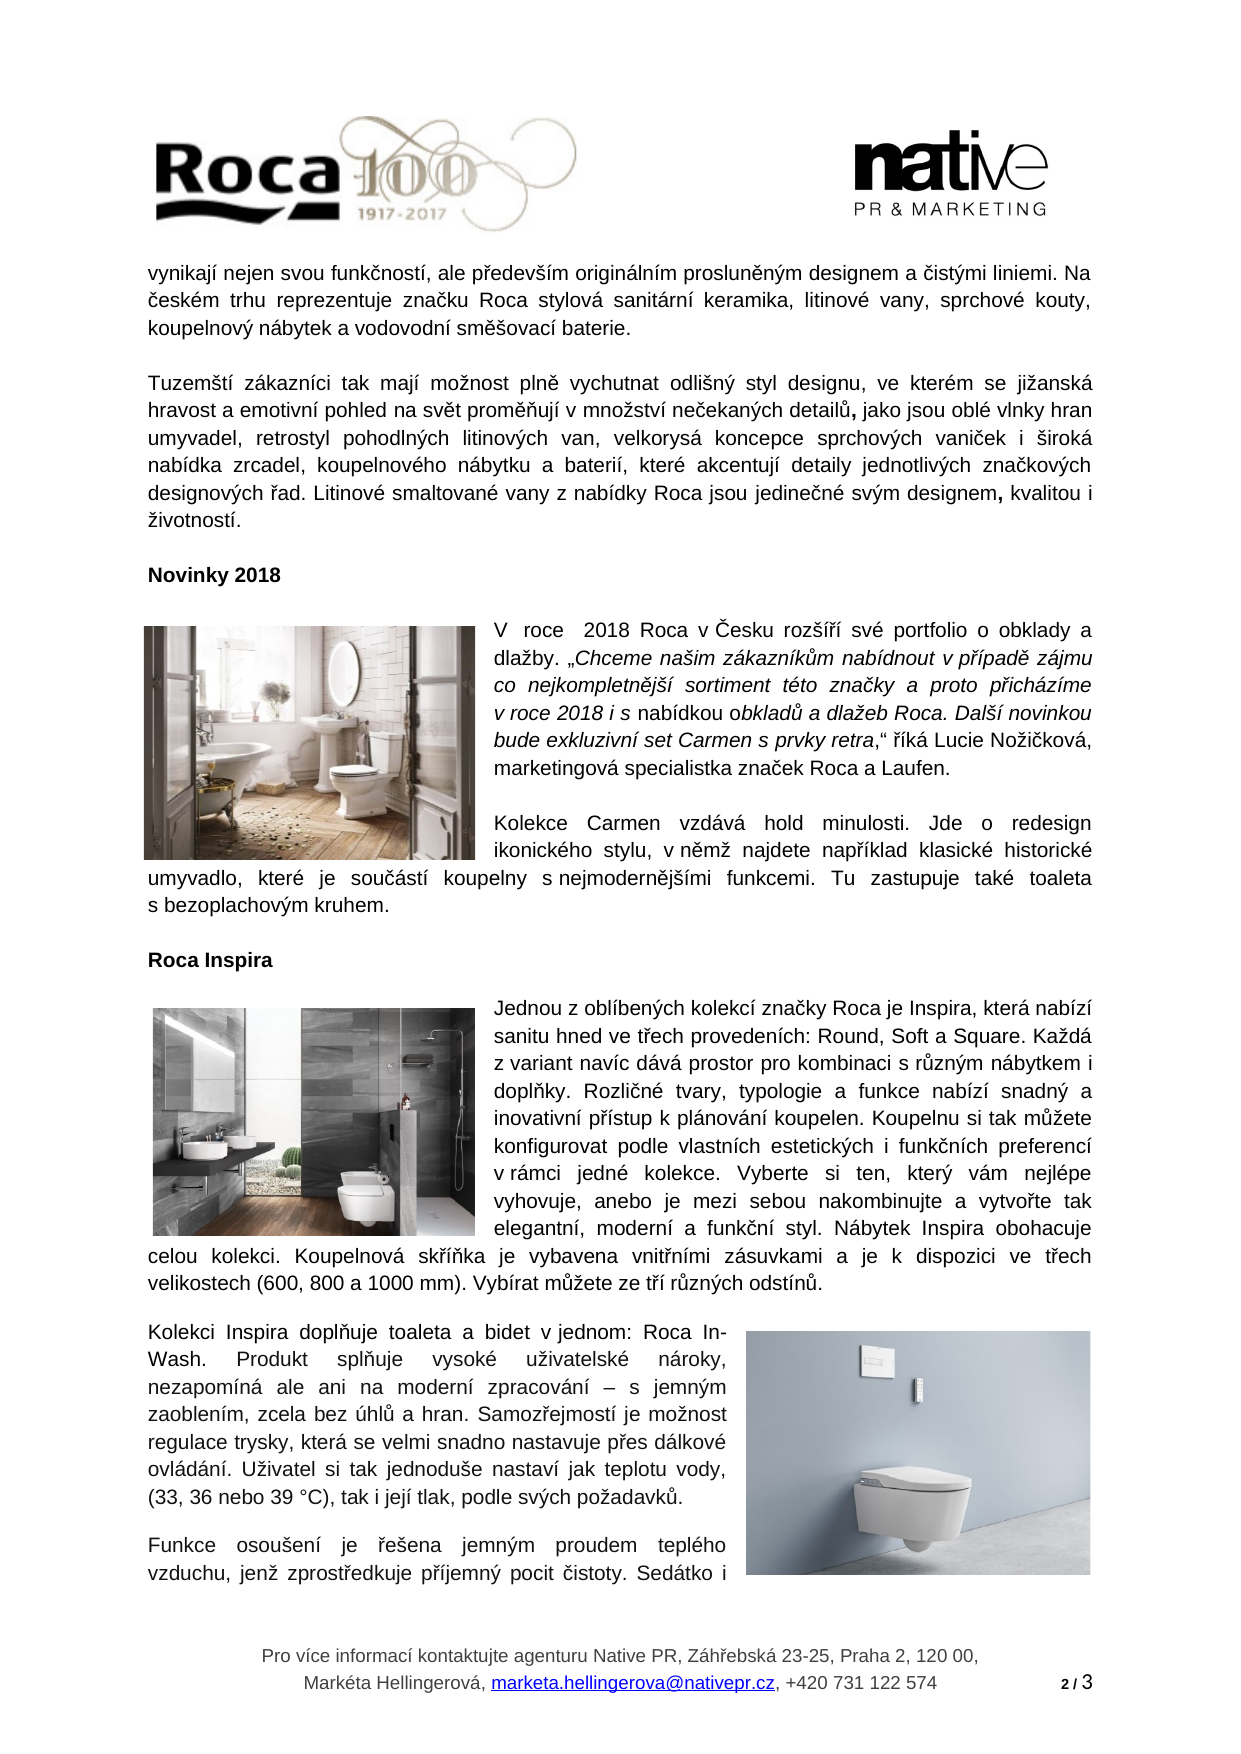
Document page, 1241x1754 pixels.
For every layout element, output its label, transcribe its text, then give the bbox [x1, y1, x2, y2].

picture [143, 626, 476, 860]
picture [806, 83, 1093, 261]
text Roca Inspira [148, 948, 1092, 972]
picture [152, 1008, 475, 1236]
picture [155, 116, 578, 236]
picture [746, 1331, 1091, 1575]
text Kolekce Carmen vzdává hold minulosti. Jde o redesign ikonického stylu, v němž najdete například klasické historické umyvadlo, které je součástí koupelny s nejmodernějšími funkcemi. Tu zastupuje také toaleta s bezoplachovým kruhem. [148, 810, 1092, 917]
text Novinky 2018 [148, 563, 1092, 587]
text Kolekci Inspira doplňuje toaleta a bidet v jednom: Roca In-Wash. Produkt splňuje vysoké uživatelské nároky, nezapomíná ale ani na moderní zpracování – s jemným zaoblením, zcela bez úhlů a hran. Samozřejmostí je možnost regulace trysky, která se velmi snadno nastavuje přes dálkové ovládání. Uživatel si tak jednoduše nastaví jak teplotu vody, (33, 36 nebo 39 °C), tak i její tlak, podle svých požadavků. [148, 1319, 1092, 1508]
text V roce 2018 Roca v Česku rozšíří své portfolio o obklady a dlažby. „Chceme našim zákazníkům nabídnout v případě zájmu co nejkompletnější sortiment této značky a proto přicházíme v roce 2018 i s nabídkou obkladů a dlažeb Roca. Další novinkou bude exkluzivní set Carmen s prvky retra,“ říká Lucie Nožičková, marketingová specialistka značek Roca a Laufen. [148, 618, 1092, 779]
text Tuzemští zákazníci tak mají možnost plně vychutnat odlišný styl designu, ve kterém se jižanská hravost a emotivní pohled na svět proměňují v množství nečekaných detailů, jako jsou oblé vlnky hran umyvadel, retrostyl pohodlných litinových van, velkorysá koncepce sprchových vaniček i široká nabídka zrcadel, koupelnového nábytku a baterií, které akcentují detaily jednotlivých značkových designových řad. Litinové smaltované vany z nabídky Roca jsou jedinečné svým designem, kvalitou i životností. [148, 370, 1092, 532]
